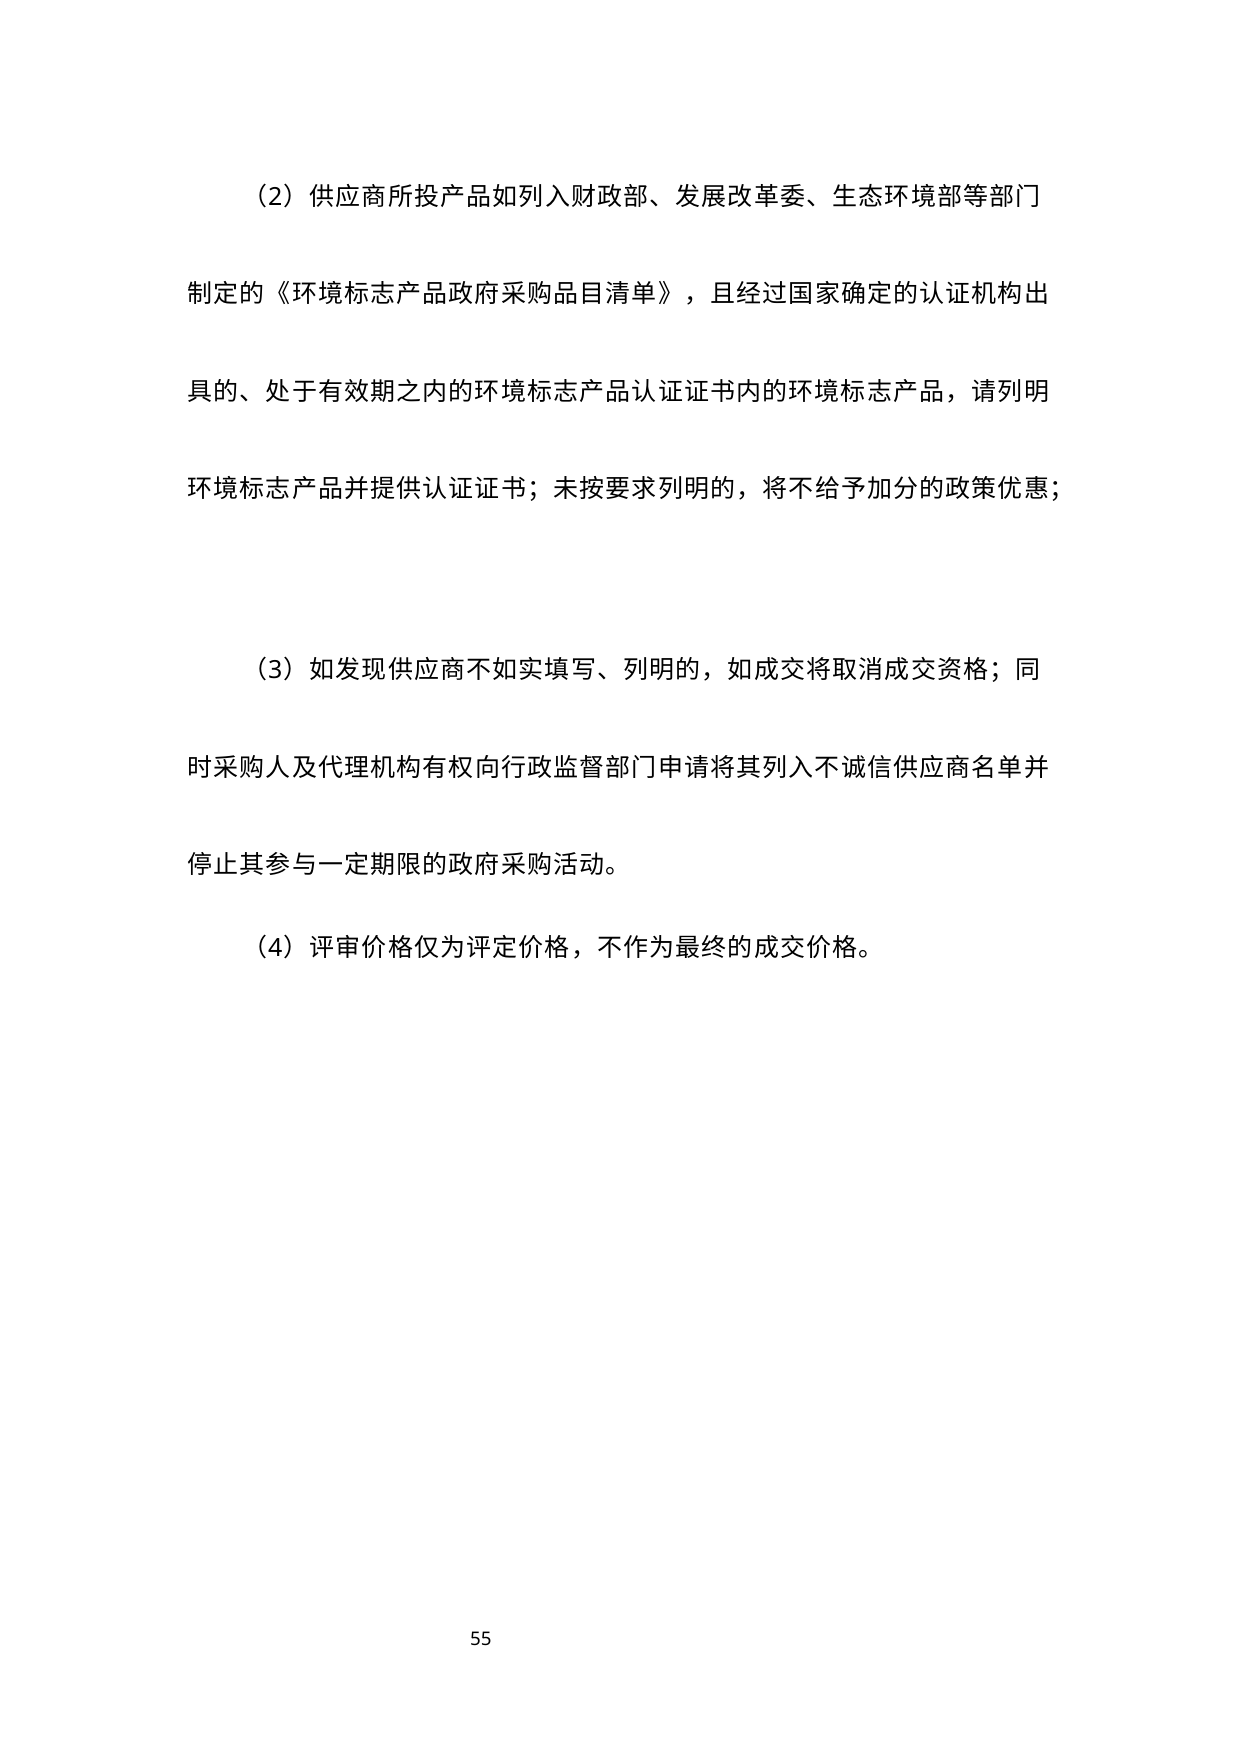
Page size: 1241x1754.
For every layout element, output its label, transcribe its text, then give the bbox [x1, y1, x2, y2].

text （4）评审价格仅为评定价格，不作为最终的成交价格。 [187, 913, 1053, 978]
text （2）供应商所投产品如列入财政部、发展改革委、生态环境部等部门制定的《环境标志产品政府采购品目清单》，且经过国家确定的认证机构出具的、处于有效期之内的环境标志产品认证证书内的环境标志产品，请列明环境标志产品并提供认证证书；未按要求列明的，将不给予加分的政策优惠； [187, 162, 1053, 617]
text （3）如发现供应商不如实填写、列明的，如成交将取消成交资格；同时采购人及代理机构有权向行政监督部门申请将其列入不诚信供应商名单并停止其参与一定期限的政府采购活动。 [187, 635, 1053, 895]
